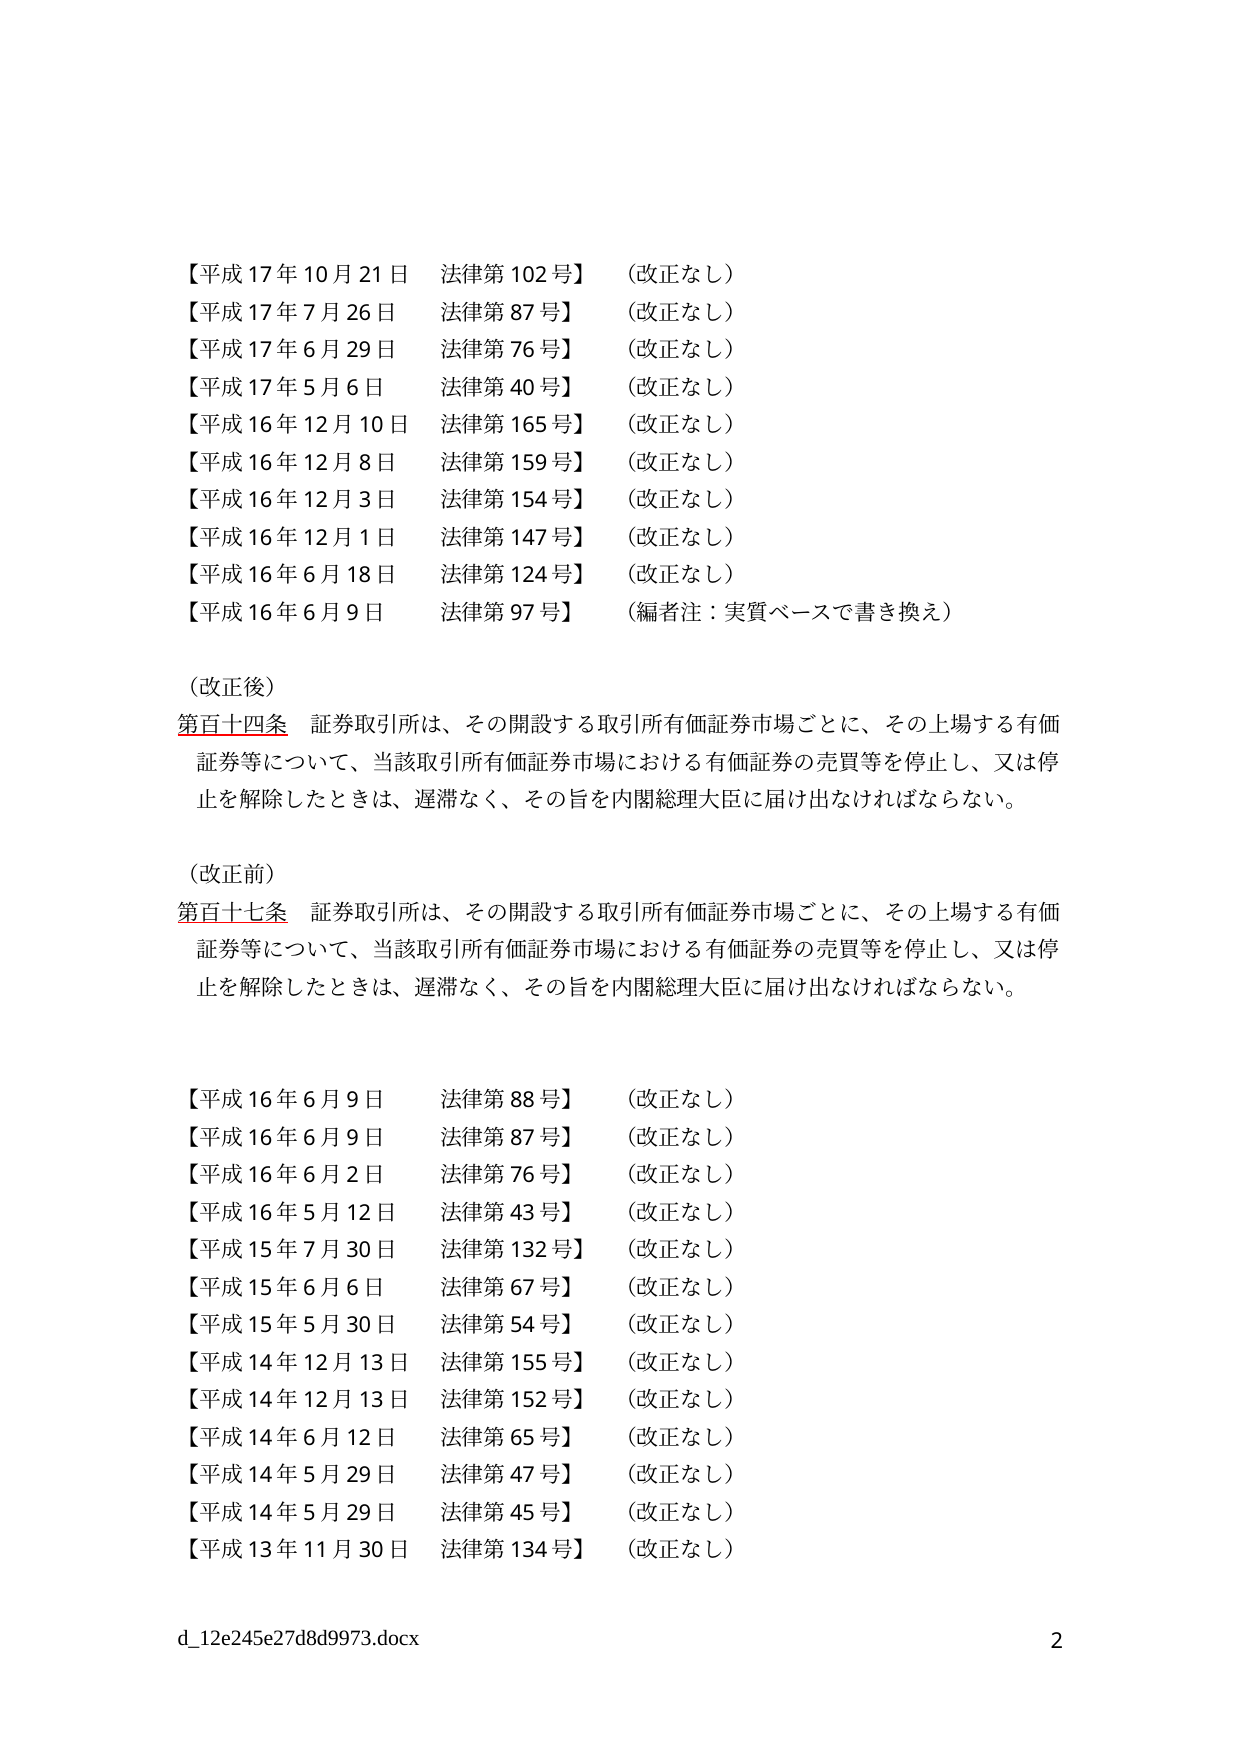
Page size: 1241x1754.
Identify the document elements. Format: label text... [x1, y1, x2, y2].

text 【平成17年7月26日 法律第87号】 （改正なし） [177, 292, 1063, 329]
text 【平成16年6月9日 法律第97号】 （編者注：実質ベースで書き換え） [177, 592, 1063, 629]
text 【平成16年6月18日 法律第124号】 （改正なし） [177, 554, 1063, 592]
text 【平成17年10月21日 法律第102号】 （改正なし） [177, 254, 1063, 292]
text 【平成16年12月3日 法律第154号】 （改正なし） [177, 479, 1063, 517]
text 第百十七条 証券取引所は、その開設する取引所有価証券市場ごとに、その上場する有価証券等について、当該取引所有価証券市場における有価証券の売買等を停止し、又は停止を解除したときは、遅滞なく、その旨を内閣総理大臣に届け出なければならない。 [177, 892, 1063, 1004]
text （改正後） [177, 667, 1063, 704]
text 【平成16年12月1日 法律第147号】 （改正なし） [177, 517, 1063, 554]
text 【平成14年5月29日 法律第47号】 （改正なし） [177, 1454, 1063, 1492]
text 【平成13年11月30日 法律第134号】 （改正なし） [177, 1529, 1063, 1567]
text 【平成16年12月8日 法律第159号】 （改正なし） [177, 442, 1063, 479]
text （改正前） [177, 854, 1063, 892]
text 【平成14年6月12日 法律第65号】 （改正なし） [177, 1417, 1063, 1454]
text 【平成15年5月30日 法律第54号】 （改正なし） [177, 1304, 1063, 1342]
text 【平成16年5月12日 法律第43号】 （改正なし） [177, 1192, 1063, 1229]
text 【平成16年6月2日 法律第76号】 （改正なし） [177, 1154, 1063, 1192]
text 【平成14年12月13日 法律第152号】 （改正なし） [177, 1379, 1063, 1417]
text 【平成15年6月6日 法律第67号】 （改正なし） [177, 1267, 1063, 1304]
text 【平成15年7月30日 法律第132号】 （改正なし） [177, 1229, 1063, 1267]
text 【平成16年6月9日 法律第88号】 （改正なし） [177, 1079, 1063, 1117]
text 第百十四条 証券取引所は、その開設する取引所有価証券市場ごとに、その上場する有価証券等について、当該取引所有価証券市場における有価証券の売買等を停止し、又は停止を解除したときは、遅滞なく、その旨を内閣総理大臣に届け出なければならない。 [177, 704, 1063, 817]
text 【平成17年6月29日 法律第76号】 （改正なし） [177, 329, 1063, 367]
text 【平成16年6月9日 法律第87号】 （改正なし） [177, 1117, 1063, 1154]
text 【平成17年5月6日 法律第40号】 （改正なし） [177, 367, 1063, 404]
text 【平成14年12月13日 法律第155号】 （改正なし） [177, 1342, 1063, 1379]
text 【平成14年5月29日 法律第45号】 （改正なし） [177, 1492, 1063, 1529]
text 【平成16年12月10日 法律第165号】 （改正なし） [177, 404, 1063, 442]
